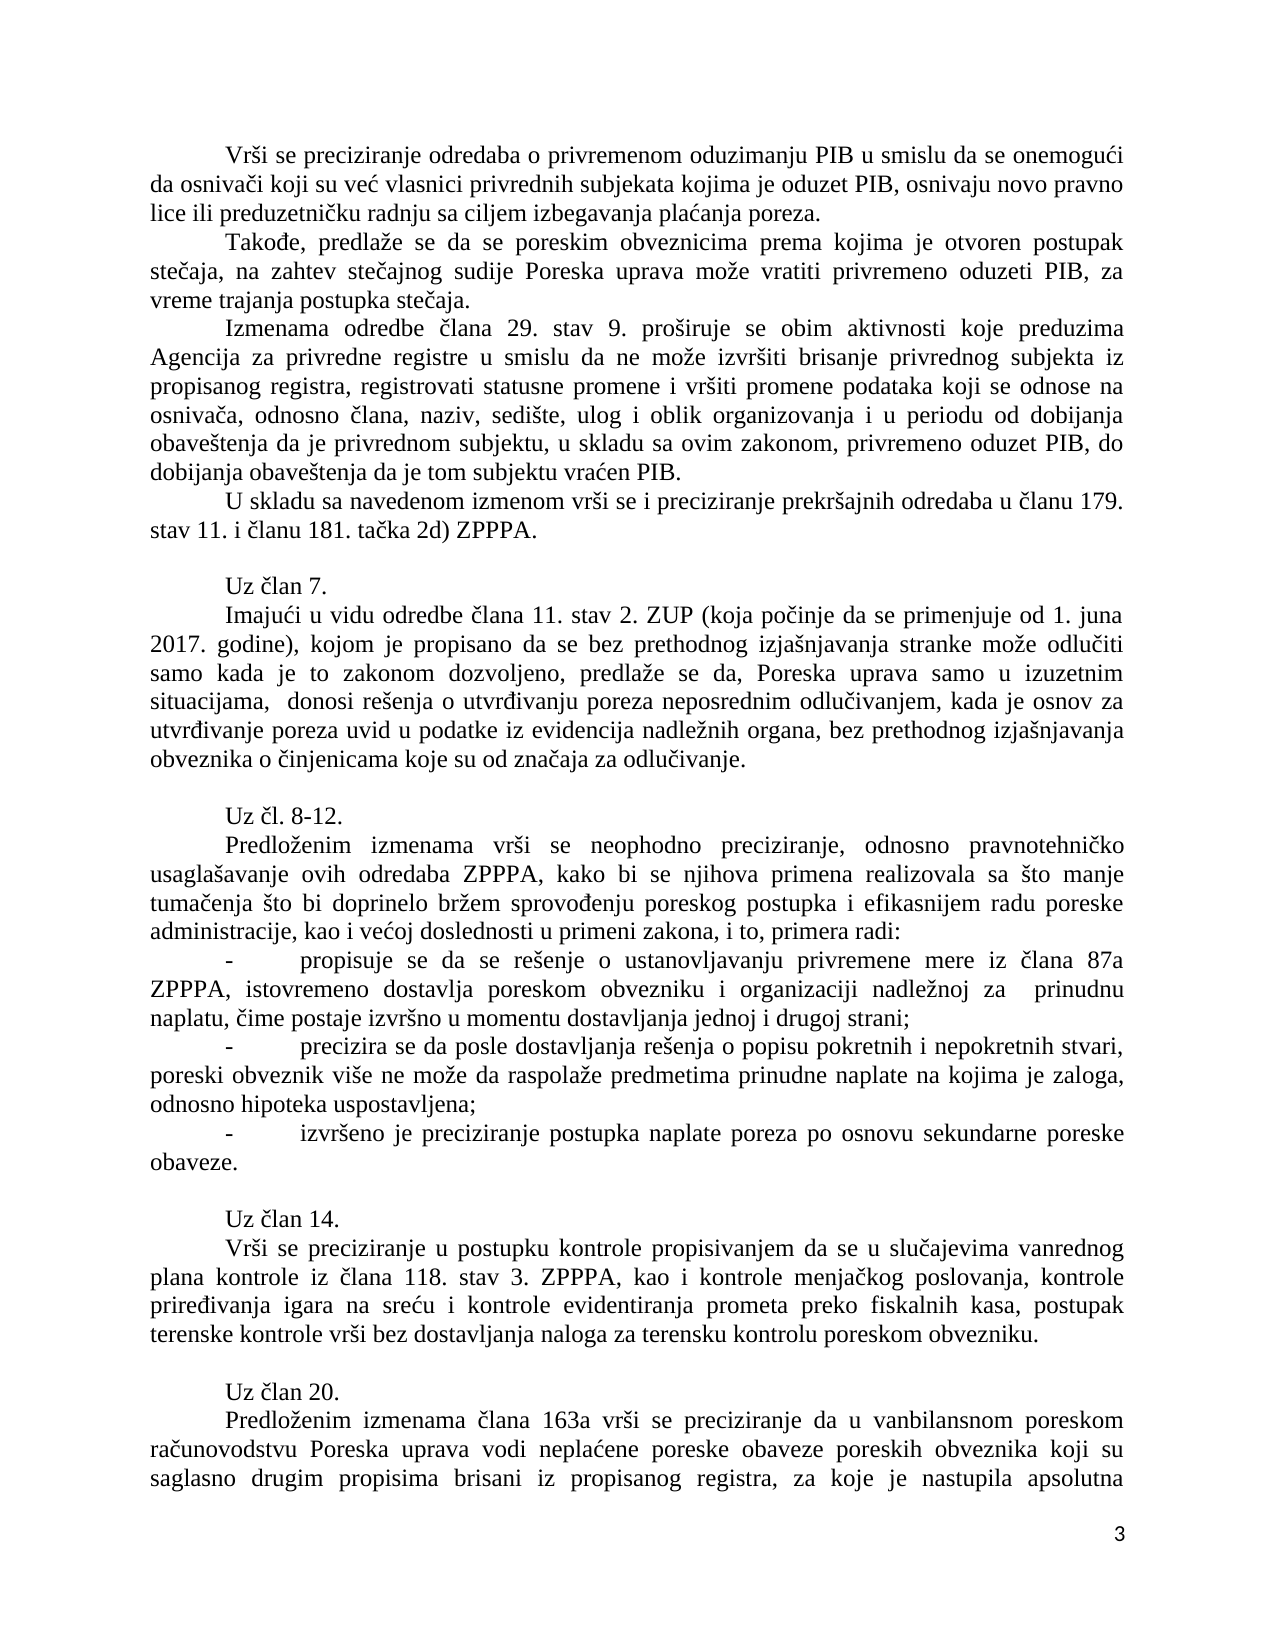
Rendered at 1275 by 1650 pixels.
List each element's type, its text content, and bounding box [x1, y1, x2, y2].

text Uz član 20. [150, 1377, 1125, 1406]
text Predloženim izmenama vrši se neophodno preciziranje, odnosno pravnotehničko usaglašavanje ovih odredaba ZPPPA, kako bi se njihova primena realizovala sa što manje tumačenja što bi doprinelo bržem sprovođenju poreskog postupka i efikasnijem radu poreske administracije, kao i većoj doslednosti u primeni zakona, i to, primera radi: [150, 830, 1125, 945]
text Uz čl. 8-12. [150, 801, 1125, 830]
text U skladu sa navedenom izmenom vrši se i preciziranje prekršajnih odredaba u članu 179. stav 11. i članu 181. tačka 2d) ZPPPA. [150, 486, 1125, 543]
text Uz član 7. [150, 571, 1125, 600]
text Takođe, predlaže se da se poreskim obveznicima prema kojima je otvoren postupak stečaja, na zahtev stečajnog sudije Poreska uprava može vratiti privremeno oduzeti PIB, za vreme trajanja postupka stečaja. [150, 227, 1125, 313]
text Vrši se preciziranje odredaba o privremenom oduzimanju PIB u smislu da se onemogući da osnivači koji su već vlasnici privrednih subjekata kojima je oduzet PIB, osnivaju novo pravno lice ili preduzetničku radnju sa ciljem izbegavanja plaćanja poreza. [150, 141, 1125, 227]
text Imajući u vidu odredbe člana 11. stav 2. ZUP (koja počinje da se primenjuje od 1. juna 2017. godine), kojom je propisano da se bez prethodnog izjašnjavanja stranke može odlučiti samo kada je to zakonom dozvoljeno, predlaže se da, Poreska uprava samo u izuzetnim situacijama, donosi rešenja o utvrđivanju poreza neposrednim odlučivanjem, kada je osnov za utvrđivanje poreza uvid u podatke iz evidencija nadležnih organa, bez prethodnog izjašnjavanja obveznika o činjenicama koje su od značaja za odlučivanje. [150, 600, 1125, 773]
text Izmenama odredbe člana 29. stav 9. proširuje se obim aktivnosti koje preduzima Agencija za privredne registre u smislu da ne može izvršiti brisanje privrednog subjekta iz propisanog registra, registrovati statusne promene i vršiti promene podataka koji se odnose na osnivača, odnosno člana, naziv, sedište, ulog i oblik organizovanja i u periodu od dobijanja obaveštenja da je privrednom subjektu, u skladu sa ovim zakonom, privremeno oduzet PIB, do dobijanja obaveštenja da je tom subjektu vraćen PIB. [150, 313, 1125, 486]
text Uz član 14. [225, 1204, 1125, 1233]
text Vrši se preciziranje u postupku kontrole propisivanjem da se u slučajevima vanrednog plana kontrole iz člana 118. stav 3. ZPPPA, kao i kontrole menjačkog poslovanja, kontrole priređivanja igara na sreću i kontrole evidentiranja prometa preko fiskalnih kasa, postupak terenske kontrole vrši bez dostavljanja naloga za terensku kontrolu poreskom obvezniku. [150, 1233, 1125, 1348]
list izvršeno je preciziranje postupka naplate poreza po osnovu sekundarne poreske obaveze. [150, 1118, 1125, 1176]
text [150, 1406, 1125, 1492]
list propisuje se da se rešenje o ustanovljavanju privremene mere iz člana 87a ZPPPA, istovremeno dostavlja poreskom obvezniku i organizaciji nadležnoj za prinudnu naplatu, čime postaje izvršno u momentu dostavljanja jednoj i drugoj strani; [150, 945, 1125, 1031]
list precizira se da posle dostavljanja rešenja o popisu pokretnih i nepokretnih stvari, poreski obveznik više ne može da raspolaže predmetima prinudne naplate na kojima je zaloga, odnosno hipoteka uspostavljena; [150, 1031, 1125, 1118]
